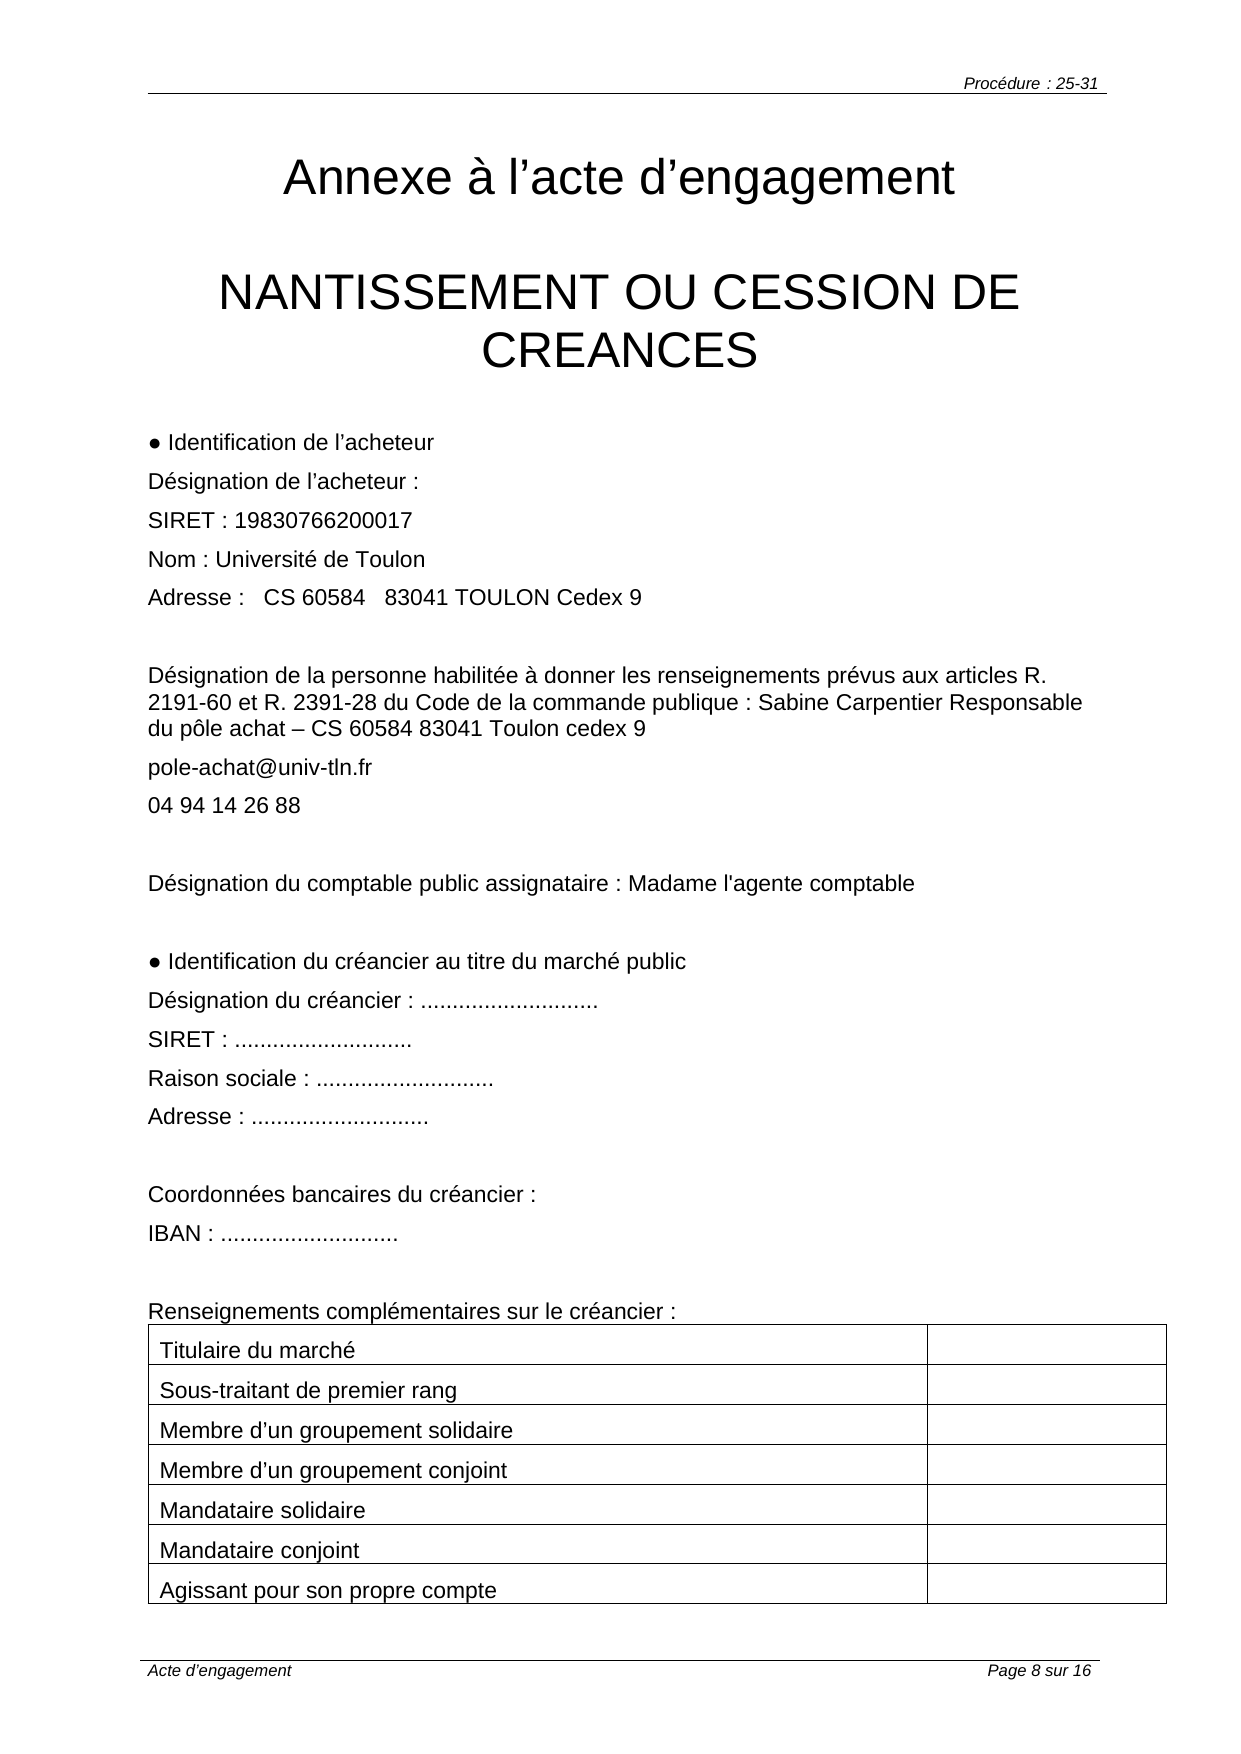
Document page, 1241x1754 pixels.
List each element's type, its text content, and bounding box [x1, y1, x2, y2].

table_cell Membre d’un groupement conjoint [149, 1445, 927, 1483]
text Désignation de l’acheteur : [148, 468, 1093, 494]
text Renseignements complémentaires sur le créancier : [148, 1298, 1093, 1324]
text Adresse : CS 60584 83041 TOULON Cedex 9 [148, 584, 1093, 611]
text ● Identification du créancier au titre du marché public [148, 948, 1093, 974]
table_cell Agissant pour son propre compte [149, 1564, 927, 1603]
text Annexe à l’acte d’engagement [148, 148, 1093, 205]
table_cell Mandataire solidaire [149, 1485, 927, 1523]
table_cell [928, 1525, 1166, 1563]
text NANTISSEMENT OU CESSION DE CREANCES [148, 263, 1093, 378]
text ● Identification de l’acheteur [148, 429, 1093, 455]
text Raison sociale : ............................ [148, 1064, 1093, 1091]
table_header Titulaire du marché [149, 1325, 927, 1364]
table_header [928, 1325, 1166, 1364]
text Désignation de la personne habilitée à donner les renseignements prévus aux articles R. 2191-60 et R. 2391-28 du Code de la commande publique : Sabine Carpentier Responsable du pôle achat – CS 60584 83041 Toulon cedex 9 [148, 662, 1093, 741]
table_cell [928, 1485, 1166, 1523]
table_cell [928, 1564, 1166, 1603]
text Désignation du comptable public assignataire : Madame l'agente comptable [148, 870, 1093, 897]
text 04 94 14 26 88 [148, 792, 1093, 819]
table_cell Mandataire conjoint [149, 1525, 927, 1563]
table_cell [928, 1405, 1166, 1444]
text Coordonnées bancaires du créancier : [148, 1181, 1093, 1207]
table_cell [928, 1445, 1166, 1483]
text IBAN : ............................ [148, 1220, 1093, 1246]
text SIRET : ............................ [148, 1026, 1093, 1052]
table_cell [928, 1365, 1166, 1404]
text Adresse : ............................ [148, 1103, 1093, 1130]
text Désignation du créancier : ............................ [148, 987, 1093, 1013]
text Nom : Université de Toulon [148, 546, 1093, 572]
table_cell Sous-traitant de premier rang [149, 1365, 927, 1404]
table_cell Membre d’un groupement solidaire [149, 1405, 927, 1444]
text pole-achat@univ-tln.fr [148, 754, 1093, 780]
text SIRET : 19830766200017 [148, 507, 1093, 533]
